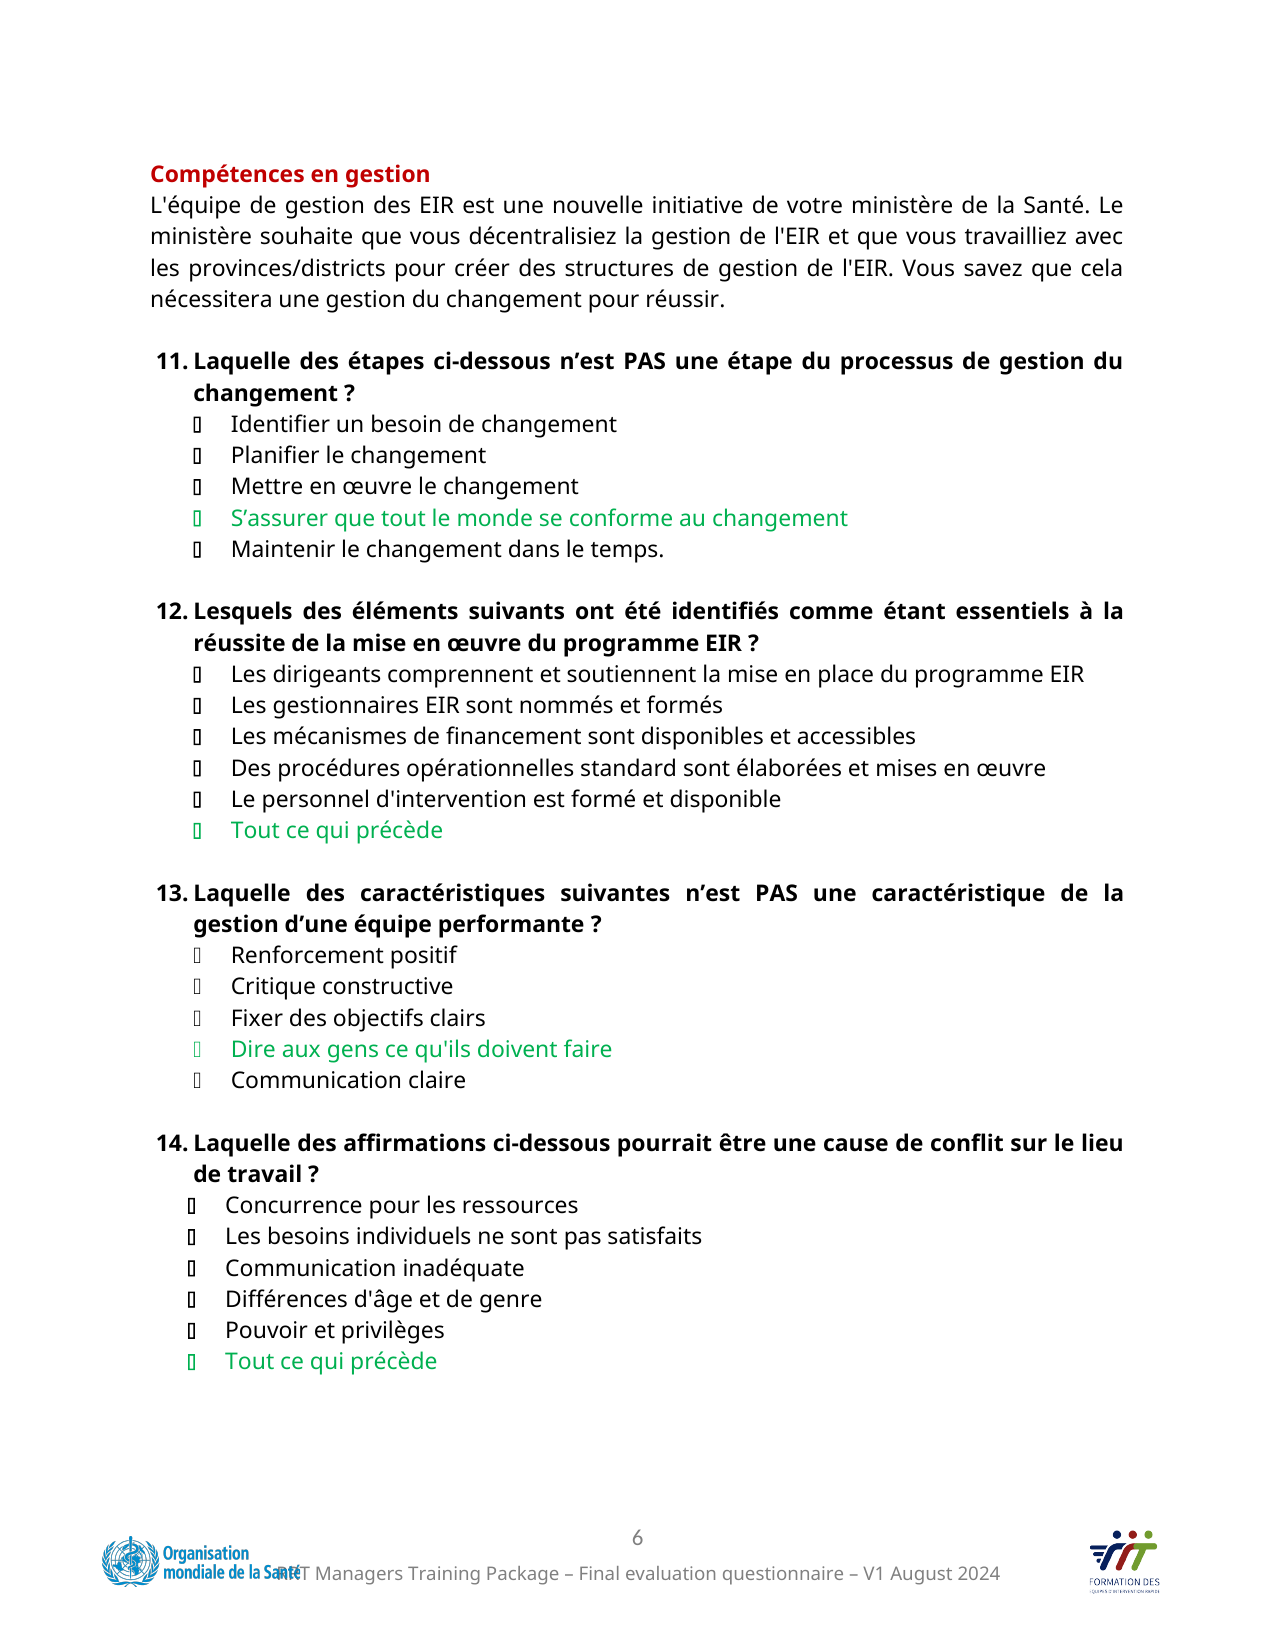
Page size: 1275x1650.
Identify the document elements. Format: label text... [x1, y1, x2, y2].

text Compétences en gestion [150, 158, 1125, 189]
list Identifier un besoin de changement [193, 408, 1125, 439]
list Concurrence pour les ressources [187, 1189, 1125, 1220]
list Communication inadéquate [187, 1252, 1125, 1283]
list Lesquels des éléments suivants ont été identifiés comme étant essentiels à la réussite de la mise en œuvre du programme EIR ? [156, 595, 1125, 658]
picture [102, 1568, 124, 1587]
list Les mécanismes de financement sont disponibles et accessibles [193, 720, 1125, 752]
list Laquelle des affirmations ci-dessous pourrait être une cause de conflit sur le lieu de travail ? [156, 1127, 1125, 1189]
list S’assurer que tout le monde se conforme au changement [193, 502, 1125, 533]
list Pouvoir et privilèges [187, 1314, 1125, 1345]
list Tout ce qui précède [187, 1345, 1125, 1377]
list Les dirigeants comprennent et soutiennent la mise en place du programme EIR [193, 658, 1125, 689]
list Maintenir le changement dans le temps. [193, 533, 1125, 564]
list Critique constructive [193, 970, 1125, 1002]
list Dire aux gens ce qu'ils doivent faire [193, 1033, 1125, 1064]
list Renforcement positif [193, 939, 1125, 970]
list Le personnel d'intervention est formé et disponible [193, 783, 1125, 814]
text L'équipe de gestion des EIR est une nouvelle initiative de votre ministère de la Santé. Le ministère souhaite que vous décentralisiez la gestion de l'EIR et que vous travailliez avec les provinces/districts pour créer des structures de gestion de l'EIR. Vous savez que cela nécessitera une gestion du changement pour réussir. [150, 189, 1125, 314]
list Mettre en œuvre le changement [193, 470, 1125, 502]
list Communication claire [193, 1064, 1125, 1095]
list Fixer des objectifs clairs [193, 1002, 1125, 1033]
list Laquelle des étapes ci-dessous n’est PAS une étape du processus de gestion du changement ? [156, 345, 1125, 408]
list Les besoins individuels ne sont pas satisfaits [187, 1220, 1125, 1252]
picture [102, 1536, 301, 1587]
list Tout ce qui précède [193, 814, 1125, 845]
list Des procédures opérationnelles standard sont élaborées et mises en œuvre [193, 752, 1125, 783]
list Laquelle des caractéristiques suivantes n’est PAS une caractéristique de la gestion d’une équipe performante ? [156, 877, 1125, 939]
list Les gestionnaires EIR sont nommés et formés [193, 689, 1125, 720]
list Différences d'âge et de genre [187, 1283, 1125, 1314]
picture [1089, 1530, 1160, 1594]
list Planifier le changement [193, 439, 1125, 470]
